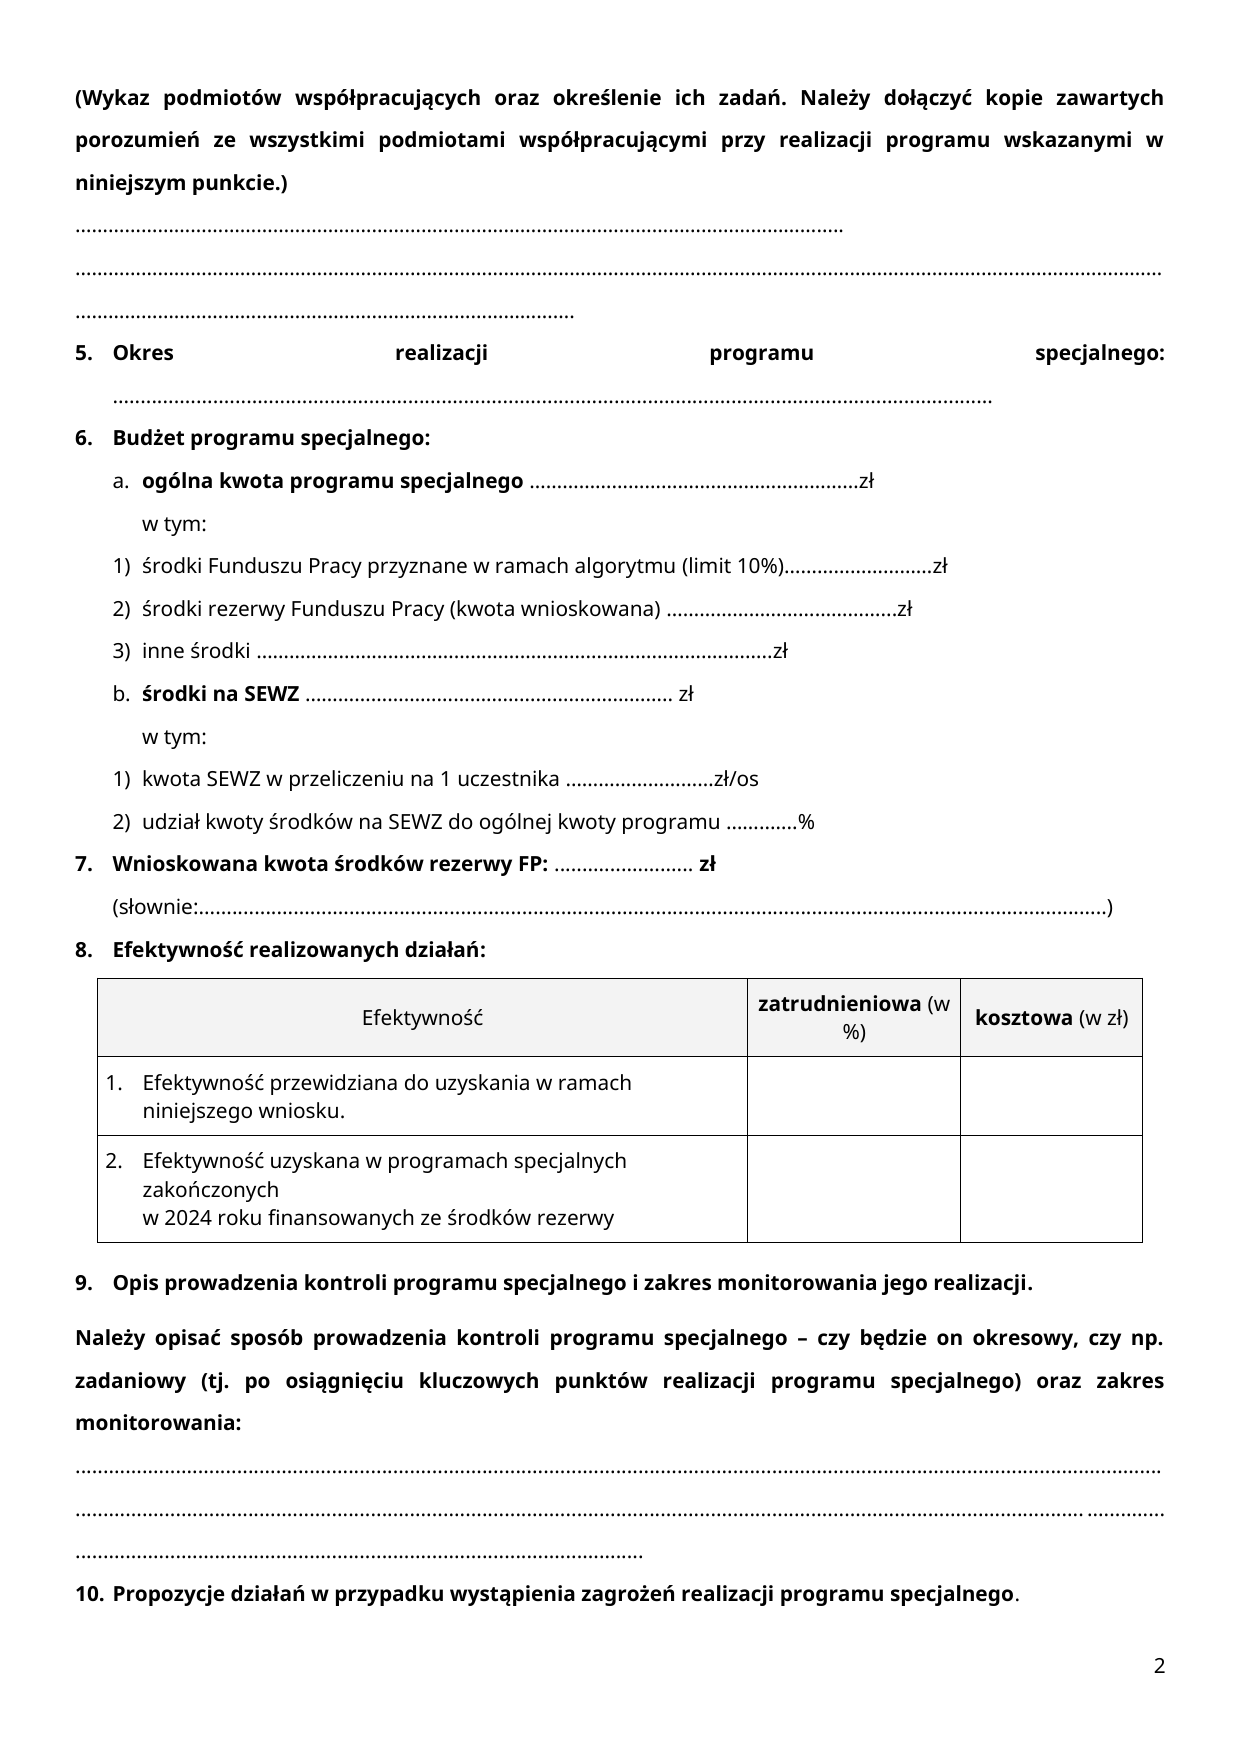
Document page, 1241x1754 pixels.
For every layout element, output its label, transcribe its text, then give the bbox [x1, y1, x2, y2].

text (słownie:...................................................................................................................................................................) [75, 892, 1165, 921]
list Propozycje działań w przypadku wystąpienia zagrożeń realizacji programu specjalnego. [75, 1579, 1165, 1607]
table_header Efektywność [98, 979, 747, 1056]
text w tym: [142, 722, 1165, 750]
table_cell [748, 1136, 960, 1242]
list Opis prowadzenia kontroli programu specjalnego i zakres monitorowania jego realizacji. [75, 1268, 1165, 1297]
list Wnioskowana kwota środków rezerwy FP: ......................... zł [75, 849, 1165, 878]
text Należy opisać sposób prowadzenia kontroli programu specjalnego – czy będzie on okresowy, czy np. zadaniowy (tj. po osiągnięciu kluczowych punktów realizacji programu specjalnego) oraz zakres monitorowania: [75, 1323, 1165, 1437]
list środki Funduszu Pracy przyznane w ramach algorytmu (limit 10%)………………………zł [112, 551, 1165, 580]
list środki na SEWZ …………………………………………..…………….. zł [112, 679, 1165, 708]
text …………………………………………………………………………………………………………………………..………………………………………………………………………………………………………………………………………………………………………………………………………………………………………………………………. [75, 211, 1165, 324]
list środki rezerwy Funduszu Pracy (kwota wnioskowana) …………………………………...zł [112, 594, 1165, 622]
list inne środki …………………………………………………………………………..……..zł [112, 637, 1165, 665]
list Efektywność realizowanych działań: [75, 935, 1165, 963]
list Okres realizacji programu specjalnego: .............................................................................................................................................................. [75, 338, 1165, 409]
list Budżet programu specjalnego: [75, 423, 1165, 452]
text ............................................................................................................................................................................................................................................................................................................................................................................................................................................................................................................ [75, 1451, 1165, 1565]
table_cell Efektywność przewidziana do uzyskania w ramach niniejszego wniosku. [98, 1057, 747, 1135]
table_cell [961, 1057, 1142, 1135]
list udział kwoty środków na SEWZ do ogólnej kwoty programu ……..…..% [112, 807, 1165, 835]
text (Wykaz podmiotów współpracujących oraz określenie ich zadań. Należy dołączyć kopie zawartych porozumień ze wszystkimi podmiotami współpracującymi przy realizacji programu wskazanymi w niniejszym punkcie.) [75, 83, 1165, 196]
table_cell Efektywność uzyskana w programach specjalnych zakończonych w 2024 roku finansowanych ze środków rezerwy [98, 1136, 747, 1242]
table_cell [961, 1136, 1142, 1242]
list ogólna kwota programu specjalnego ……………………………………………………zł [112, 466, 1165, 494]
table_header kosztowa (w zł) [961, 979, 1142, 1056]
list kwota SEWZ w przeliczeniu na 1 uczestnika ………………………zł/os [112, 764, 1165, 793]
text w tym: [142, 509, 1165, 537]
table_cell [748, 1057, 960, 1135]
table_header zatrudnieniowa (w %) [748, 979, 960, 1056]
